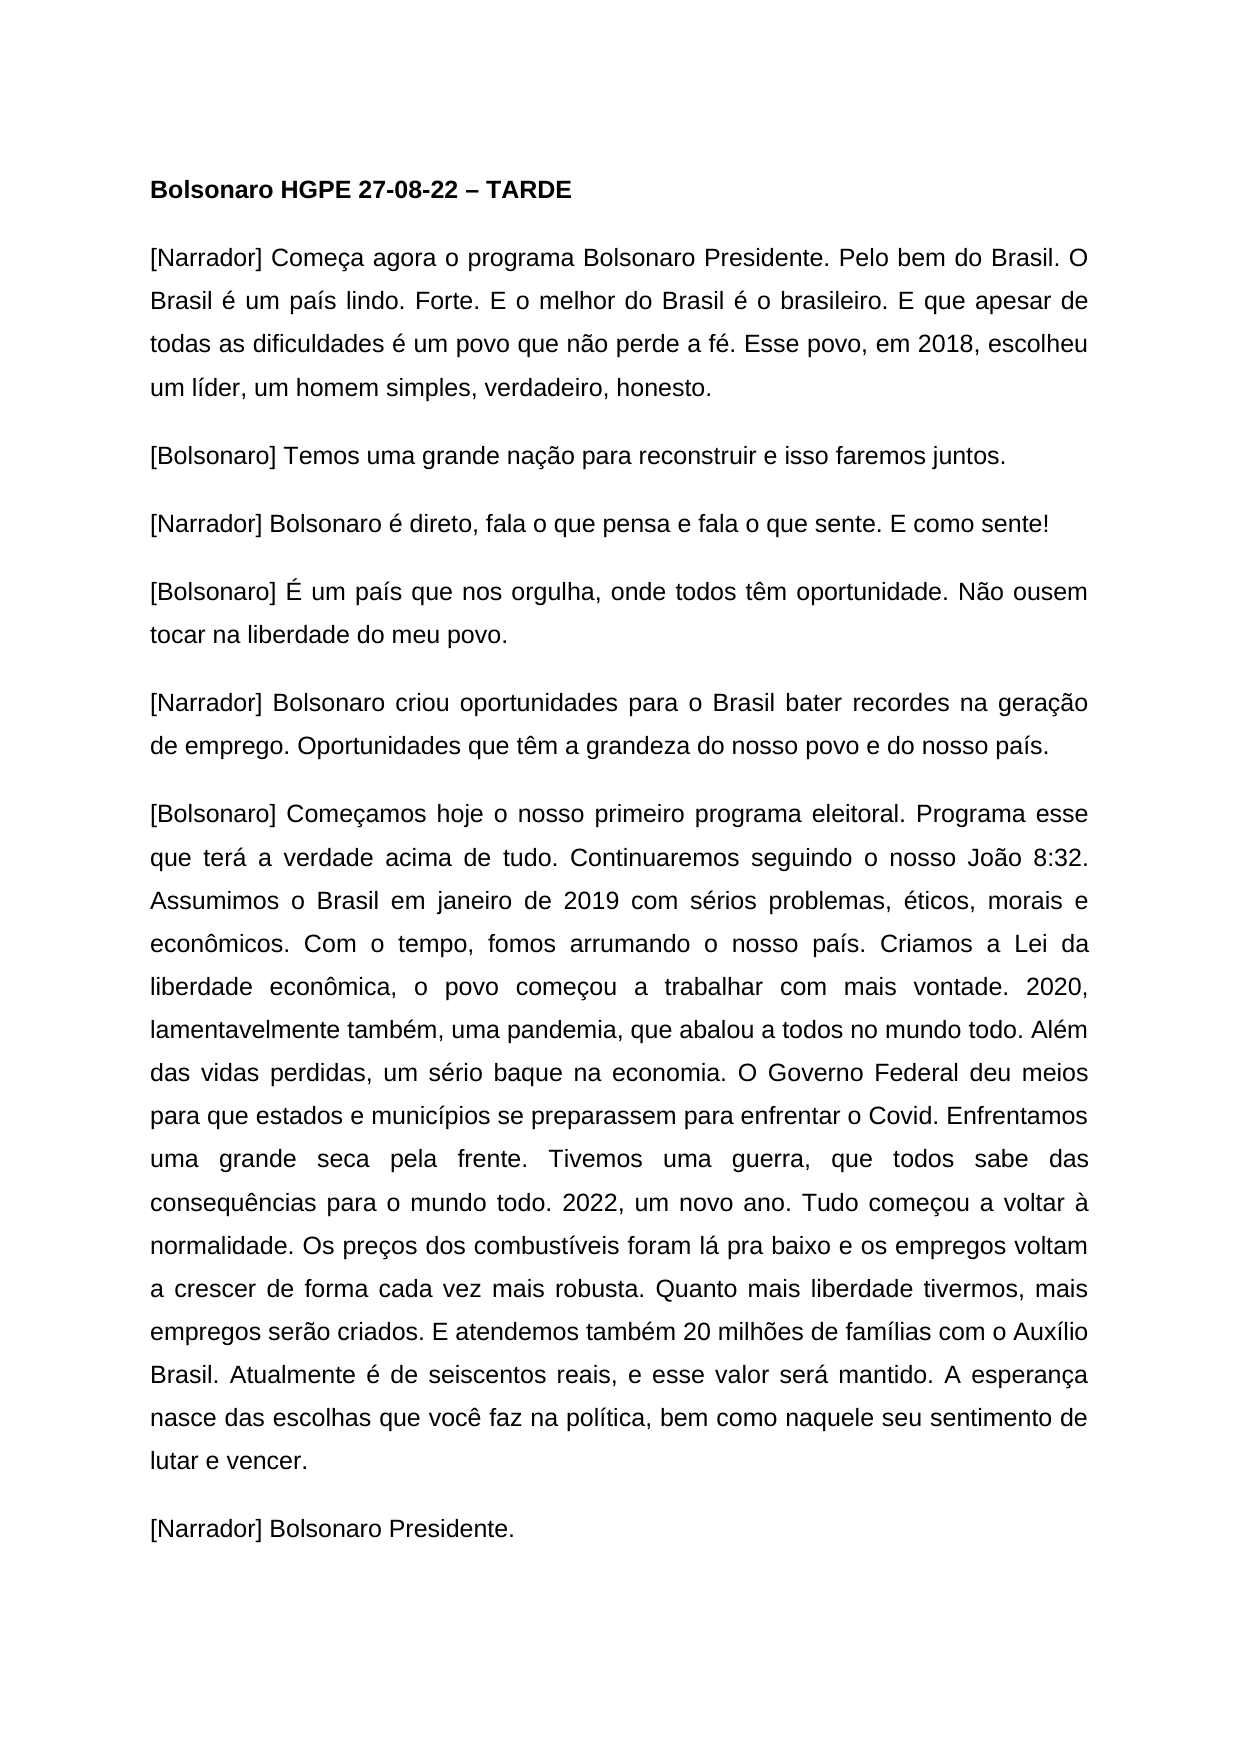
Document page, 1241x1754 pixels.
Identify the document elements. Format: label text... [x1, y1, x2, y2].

text Bolsonaro HGPE 27-08-22 – TARDE [150, 175, 1090, 204]
text [Narrador] Bolsonaro é direto, fala o que pensa e fala o que sente. E como sente! [150, 509, 1090, 537]
text [Bolsonaro] Começamos hoje o nosso primeiro programa eleitoral. Programa esse que terá a verdade acima de tudo. Continuaremos seguindo o nosso João 8:32. Assumimos o Brasil em janeiro de 2019 com sérios problemas, éticos, morais e econômicos. Com o tempo, fomos arrumando o nosso país. Criamos a Lei da liberdade econômica, o povo começou a trabalhar com mais vontade. 2020, lamentavelmente também, uma pandemia, que abalou a todos no mundo todo. Além das vidas perdidas, um sério baque na economia. O Governo Federal deu meios para que estados e municípios se preparassem para enfrentar o Covid. Enfrentamos uma grande seca pela frente. Tivemos uma guerra, que todos sabe das consequências para o mundo todo. 2022, um novo ano. Tudo começou a voltar à normalidade. Os preços dos combustíveis foram lá pra baixo e os empregos voltam a crescer de forma cada vez mais robusta. Quanto mais liberdade tivermos, mais empregos serão criados. E atendemos também 20 milhões de famílias com o Auxílio Brasil. Atualmente é de seiscentos reais, e esse valor será mantido. A esperança nasce das escolhas que você faz na política, bem como naquele seu sentimento de lutar e vencer. [150, 799, 1090, 1475]
text [Bolsonaro] Temos uma grande nação para reconstruir e isso faremos juntos. [150, 441, 1090, 469]
text [Bolsonaro] É um país que nos orgulha, onde todos têm oportunidade. Não ousem tocar na liberdade do meu povo. [150, 577, 1090, 649]
text [Narrador] Bolsonaro Presidente. [150, 1514, 1090, 1543]
text [Narrador] Começa agora o programa Bolsonaro Presidente. Pelo bem do Brasil. O Brasil é um país lindo. Forte. E o melhor do Brasil é o brasileiro. E que apesar de todas as dificuldades é um povo que não perde a fé. Esse povo, em 2018, escolheu um líder, um homem simples, verdadeiro, honesto. [150, 243, 1090, 401]
text [Narrador] Bolsonaro criou oportunidades para o Brasil bater recordes na geração de emprego. Oportunidades que têm a grandeza do nosso povo e do nosso país. [150, 688, 1090, 760]
